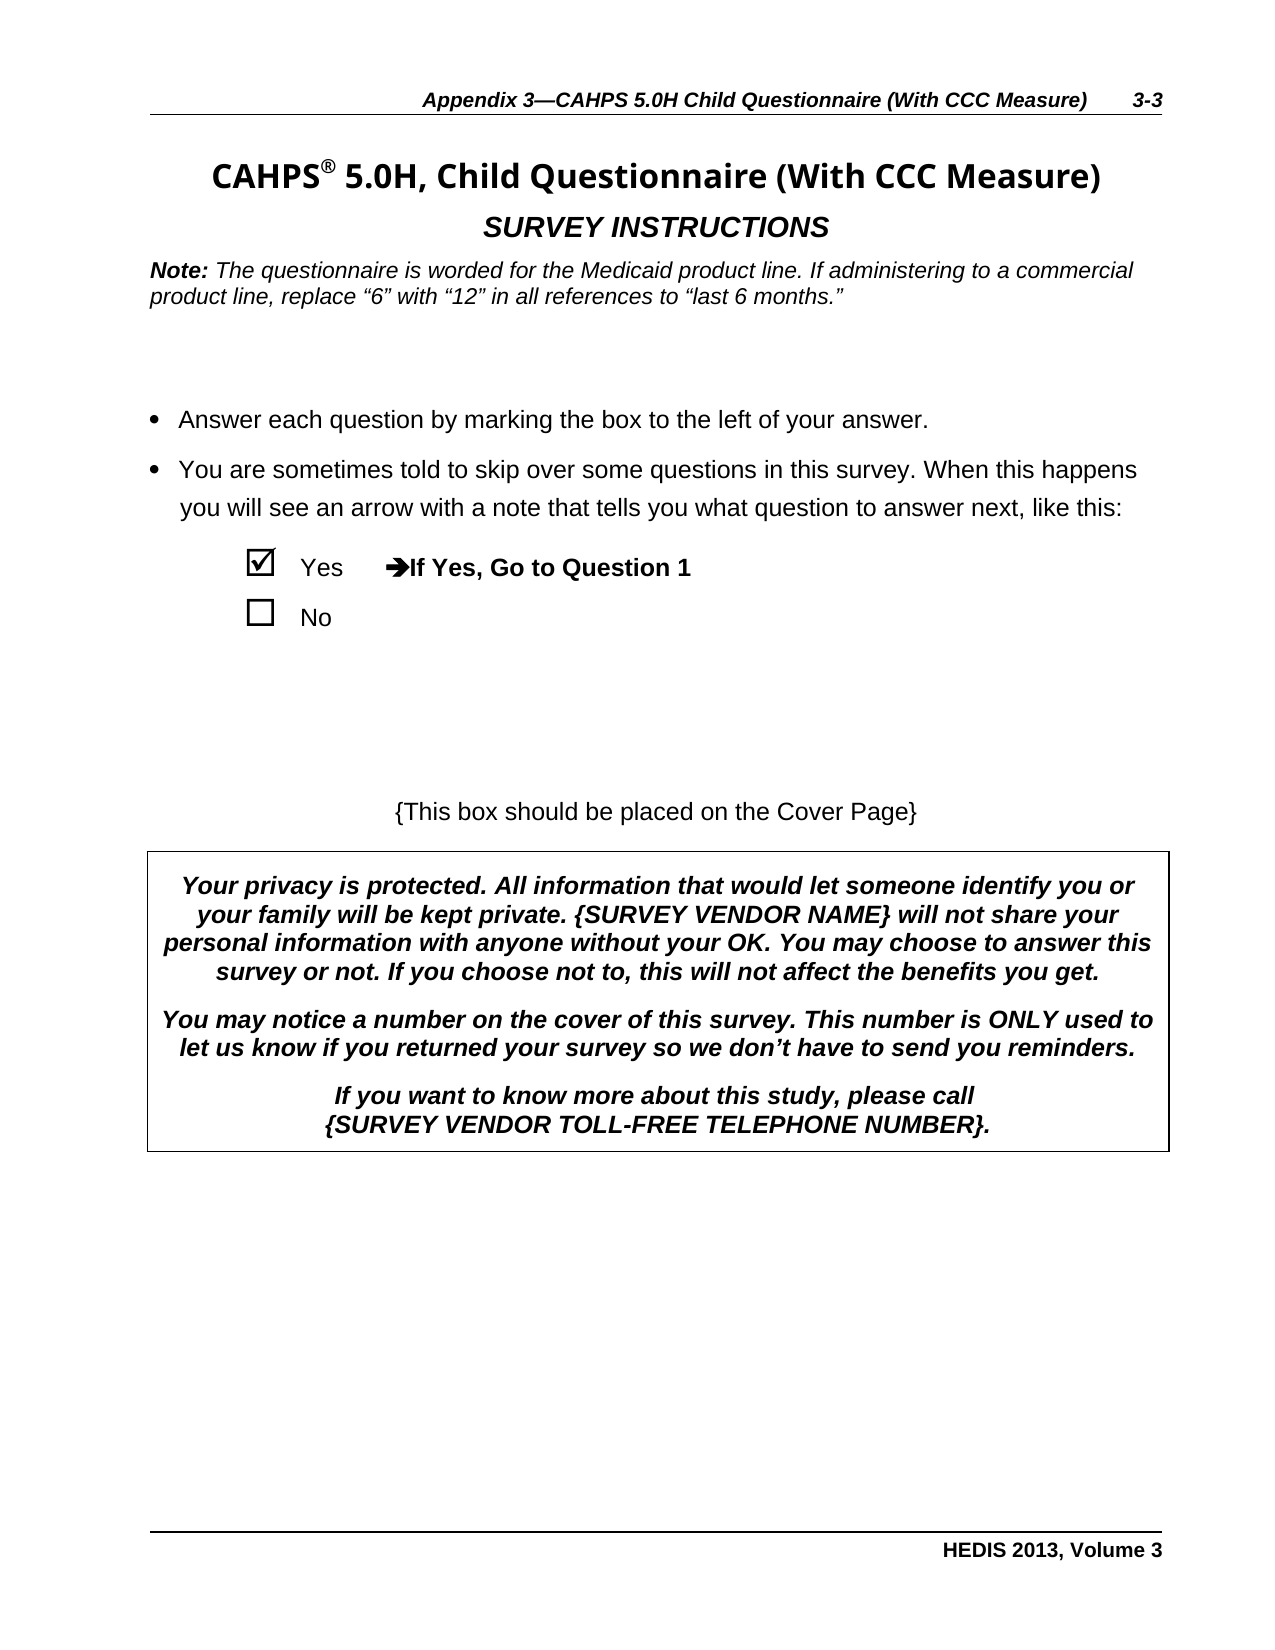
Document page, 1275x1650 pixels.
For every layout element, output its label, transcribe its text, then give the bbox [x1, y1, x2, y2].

list Answer each question by marking the box to the left of your answer. [150, 397, 1162, 434]
subtitle SURVEY INSTRUCTIONS [150, 211, 1162, 244]
table_header Your privacy is protected. All information that would let someone identify you or your family will be kept private. {SURVEY VENDOR NAME} will not share your personal information with anyone without your OK. You may choose to answer this survey or not. If you choose not to, this will not affect the benefits you get. You may notice a number on the cover of this survey. This number is ONLY used to let us know if you returned your survey so we don’t have to send you reminders. If you want to know more about this study, please call {SURVEY VENDOR TOLL-FREE TELEPHONE NUMBER}. [148, 852, 1168, 1151]
list No [244, 597, 1162, 634]
list Yes If Yes, Go to Question 1 [244, 547, 1162, 584]
text {This box should be placed on the Cover Page} [150, 797, 1162, 826]
text CAHPS® 5.0H, Child Questionnaire (With CCC Measure) [150, 153, 1162, 198]
text Note: The questionnaire is worded for the Medicaid product line. If administering to a commercial product line, replace “6” with “12” in all references to “last 6 months.” [150, 257, 1162, 309]
list You are sometimes told to skip over some questions in this survey. When this happens you will see an arrow with a note that tells you what question to answer next, like this: [150, 447, 1162, 522]
